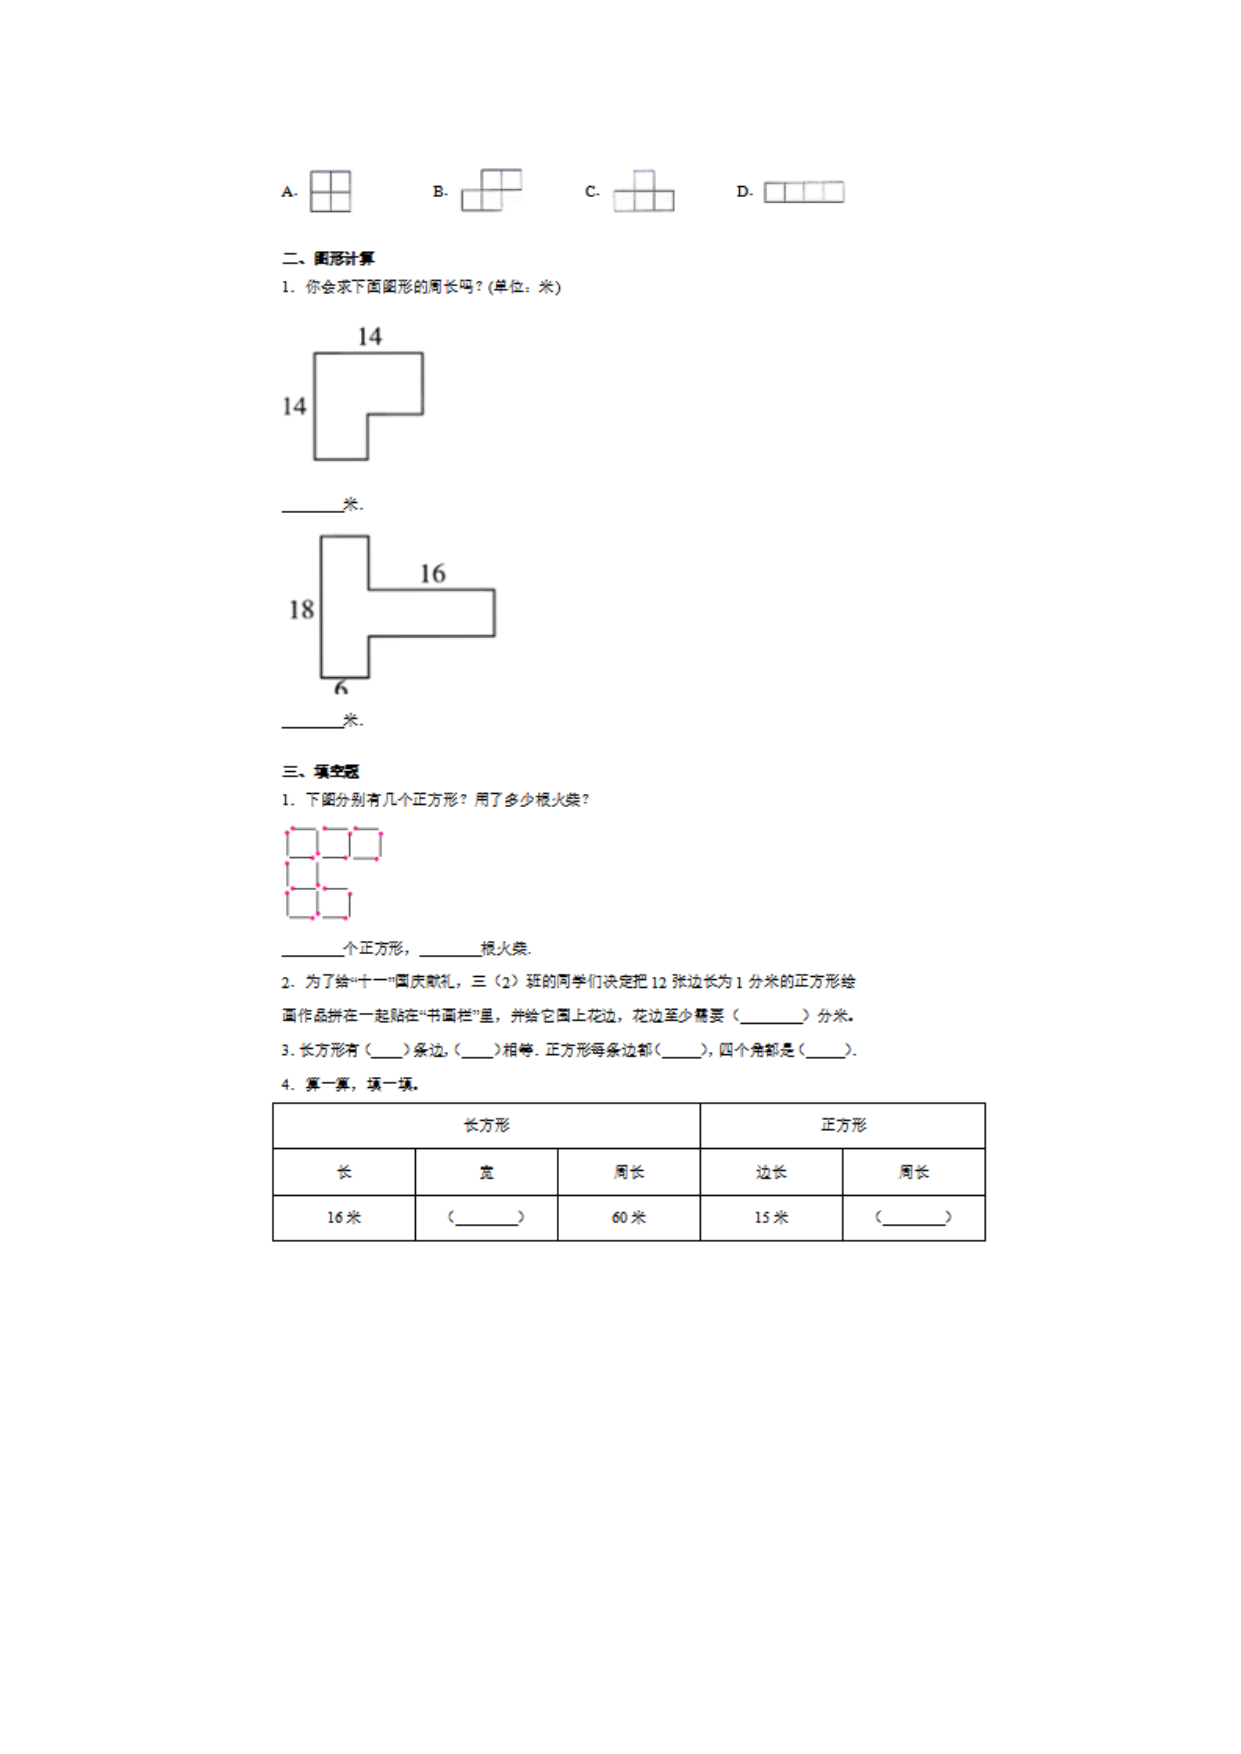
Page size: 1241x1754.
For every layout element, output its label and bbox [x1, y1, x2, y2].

picture [249, 162, 991, 1245]
